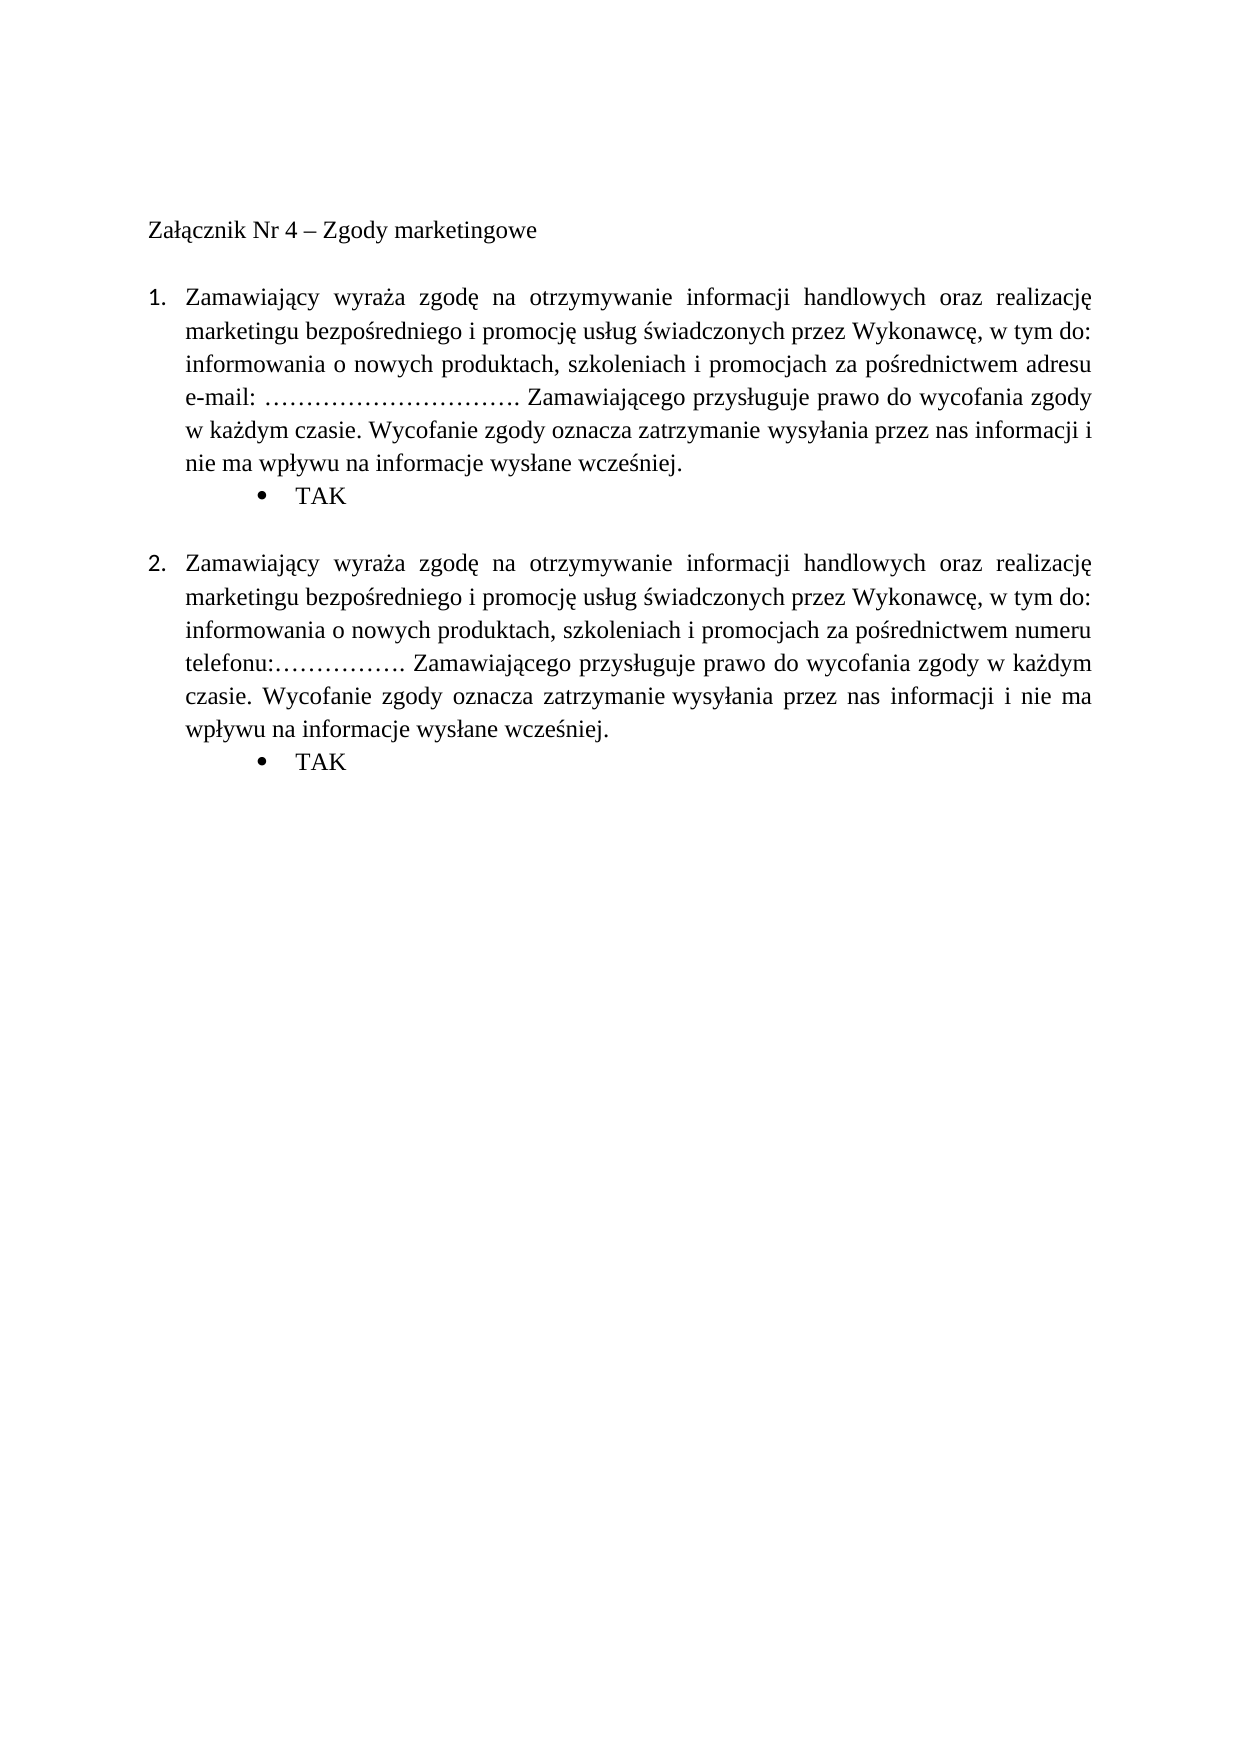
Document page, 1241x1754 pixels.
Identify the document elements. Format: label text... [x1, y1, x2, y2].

list Zamawiający wyraża zgodę na otrzymywanie informacji handlowych oraz realizację marketingu bezpośredniego i promocję usług świadczonych przez Wykonawcę, w tym do: informowania o nowych produktach, szkoleniach i promocjach za pośrednictwem numeru telefonu:……………. Zamawiającego przysługuje prawo do wycofania zgody w każdym czasie. Wycofanie zgody oznacza zatrzymanie wysyłania przez nas informacji i nie ma wpływu na informacje wysłane wcześniej. [148, 547, 1092, 743]
list Zamawiający wyraża zgodę na otrzymywanie informacji handlowych oraz realizację marketingu bezpośredniego i promocję usług świadczonych przez Wykonawcę, w tym do: informowania o nowych produktach, szkoleniach i promocjach za pośrednictwem adresu e-mail: …………………………. Zamawiającego przysługuje prawo do wycofania zgody w każdym czasie. Wycofanie zgody oznacza zatrzymanie wysyłania przez nas informacji i nie ma wpływu na informacje wysłane wcześniej. [148, 281, 1092, 477]
text Załącznik Nr 4 – Zgody marketingowe [148, 215, 1092, 244]
list TAK [258, 481, 1092, 510]
list TAK [258, 747, 1092, 776]
